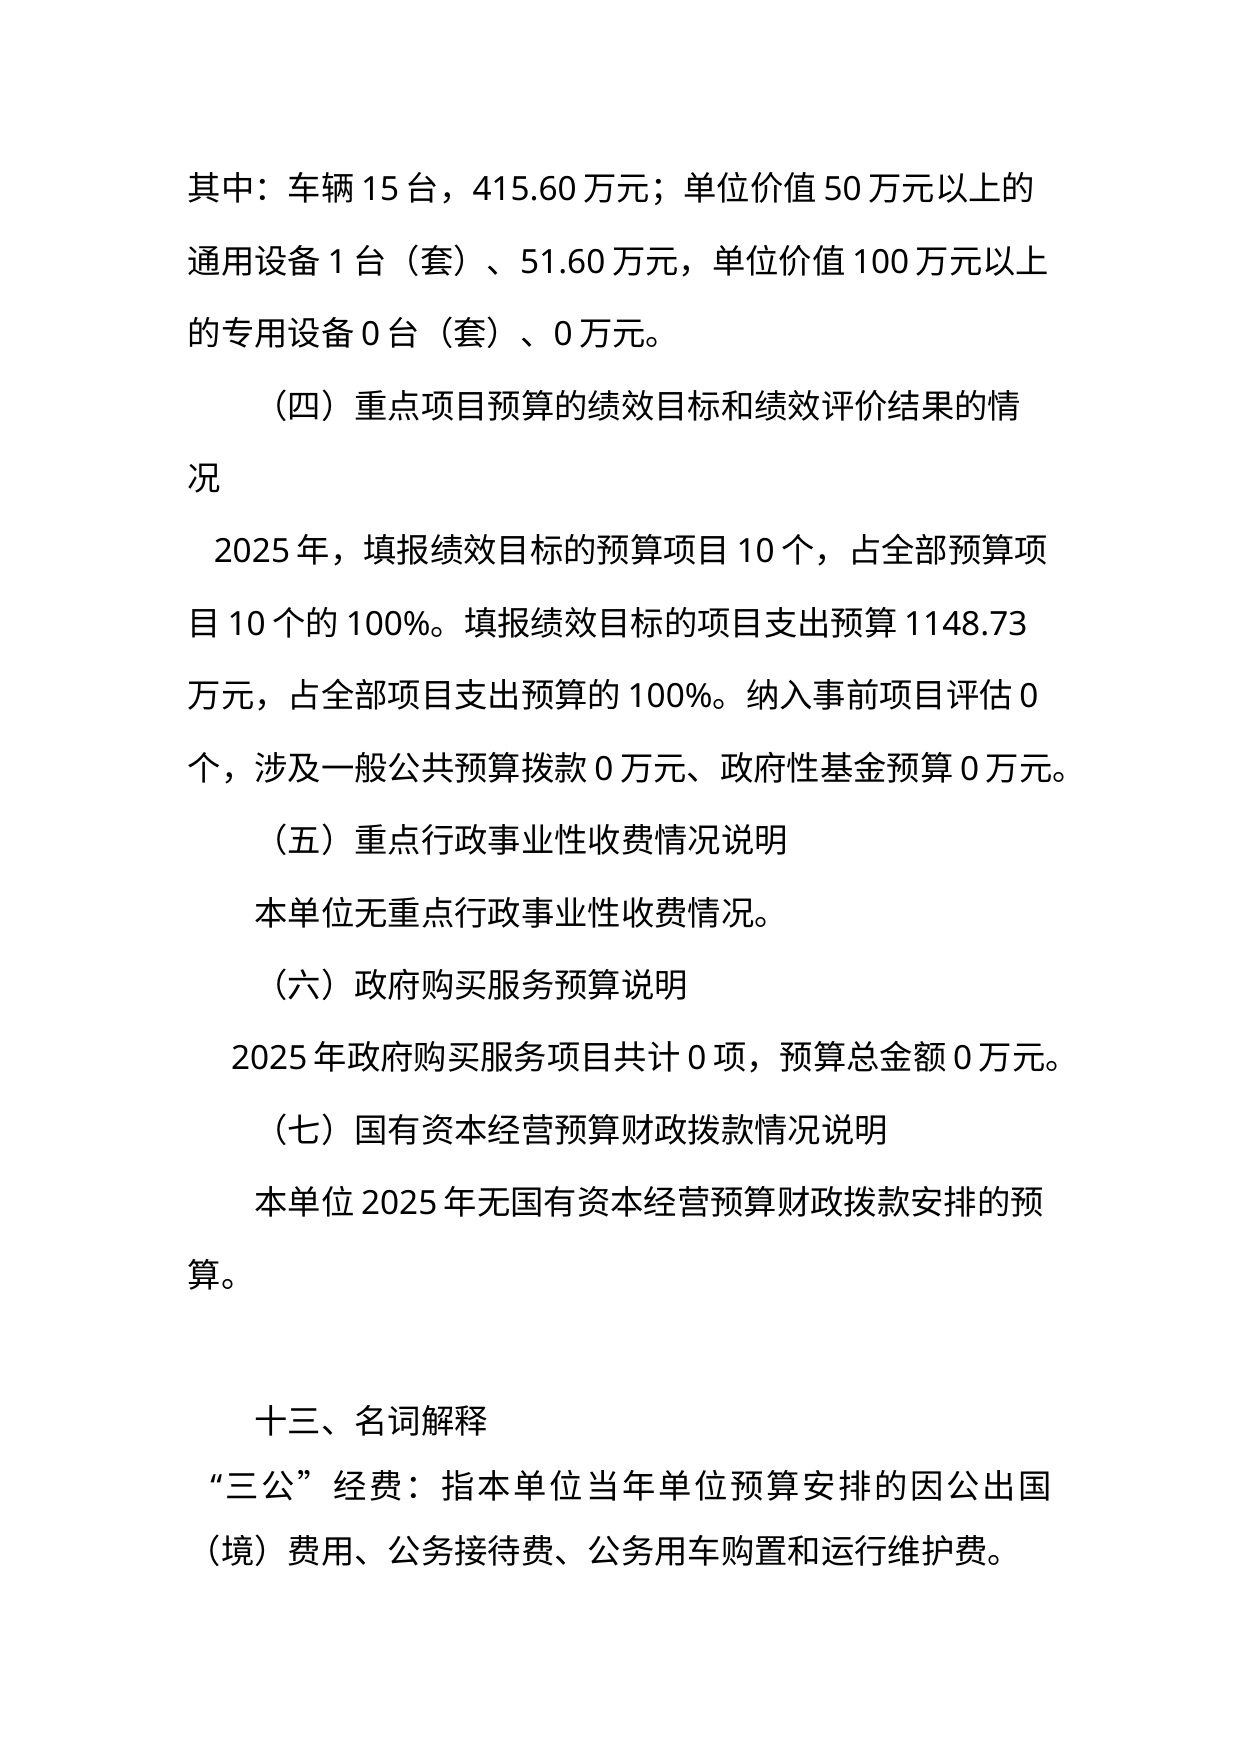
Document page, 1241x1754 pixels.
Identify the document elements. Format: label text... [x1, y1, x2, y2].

text （五）重点行政事业性收费情况说明 [187, 814, 1053, 862]
text 2025年，填报绩效目标的预算项目10个，占全部预算项目10个的100%。填报绩效目标的项目支出预算1148.73万元，占全部项目支出预算的100%。纳入事前项目评估0个，涉及一般公共预算拨款0万元、政府性基金预算0万元。 [187, 524, 1053, 790]
text 2025年政府购买服务项目共计0项，预算总金额0万元。 [187, 1031, 1053, 1079]
list 重点项目预算的绩效目标和绩效评价结果的情况 [187, 379, 1053, 500]
text 本单位无重点行政事业性收费情况。 [187, 887, 1053, 935]
text （七）国有资本经营预算财政拨款情况说明 [187, 1104, 1053, 1152]
list 政府购买服务预算说明 [187, 959, 1053, 1007]
text “三公”经费：指本单位当年单位预算安排的因公出国（境）费用、公务接待费、公务用车购置和运行维护费。 [187, 1451, 1053, 1581]
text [187, 162, 1053, 355]
list 十三、名词解释 [187, 1386, 1053, 1451]
text 本单位2025年无国有资本经营预算财政拨款安排的预算。 [187, 1176, 1053, 1362]
